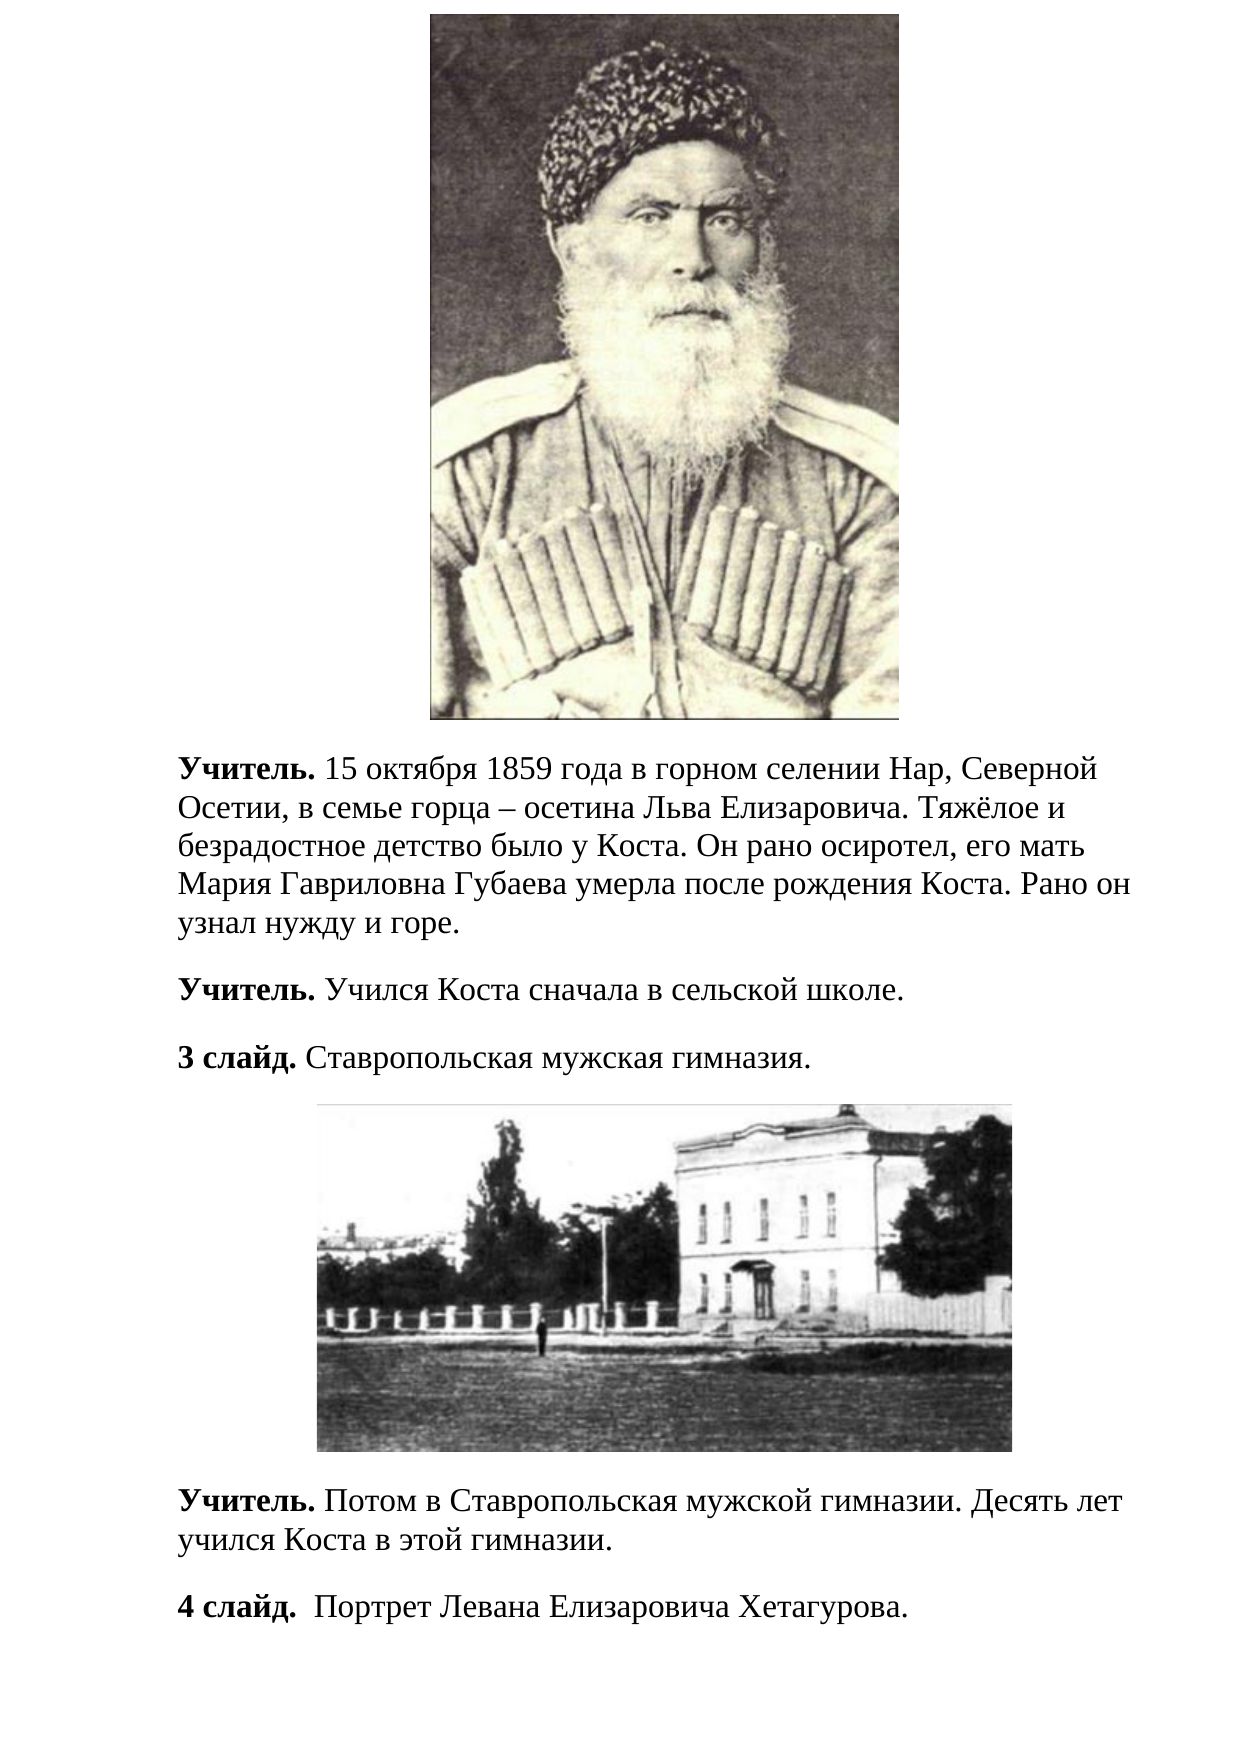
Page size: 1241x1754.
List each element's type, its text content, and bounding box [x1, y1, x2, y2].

text Учитель. 15 октября 1859 года в горном селении Нар, Северной Осетии, в семье горца – осетина Льва Елизаровича. Тяжёлое и безрадостное детство было у Коста. Он рано осиротел, его мать Мария Гавриловна Губаева умерла после рождения Коста. Рано он узнал нужду и горе. [177, 749, 1152, 940]
picture [316, 1104, 1013, 1452]
picture [430, 14, 899, 720]
text Учитель. Потом в Ставропольская мужской гимназии. Десять лет учился Коста в этой гимназии. [177, 1481, 1152, 1557]
text 3 слайд. Ставропольская мужская гимназия. [177, 1037, 1152, 1075]
text Учитель. Учился Коста сначала в сельской школе. [177, 969, 1152, 1008]
text 4 слайд. Портрет Левана Елизаровича Хетагурова. [177, 1586, 1152, 1625]
